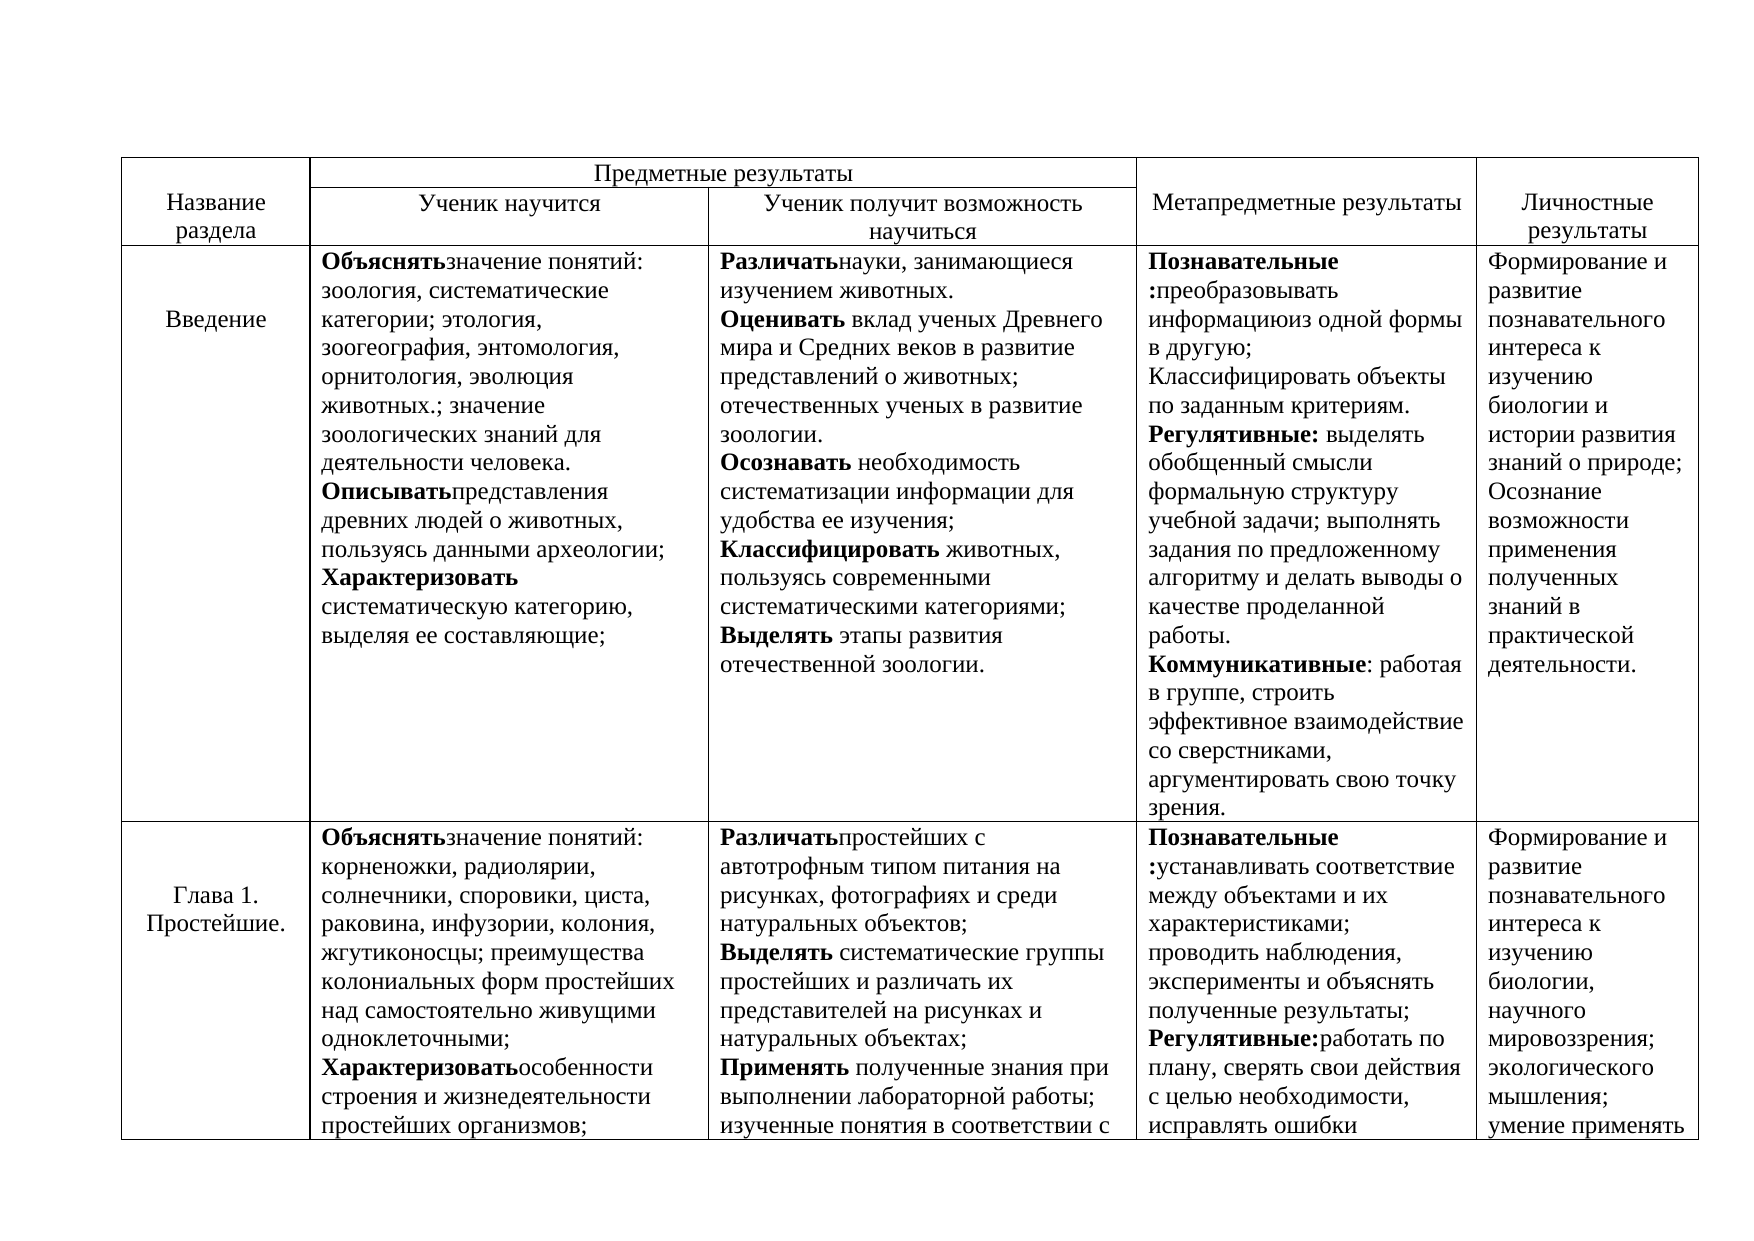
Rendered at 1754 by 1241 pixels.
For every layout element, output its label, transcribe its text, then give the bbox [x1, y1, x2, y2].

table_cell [311, 822, 708, 1138]
table_header Метапредметные результаты [1137, 158, 1476, 245]
table_header Личностные результаты [1477, 158, 1698, 245]
table_cell Различатьнауки, занимающиеся изучением животных. Оценивать вклад ученых Древнего мира и Средних веков в развитие представлений о животных; отечественных ученых в развитие зоологии. Осознавать необходимость систематизации информации для удобства ее изучения; Классифицировать животных, пользуясь современными систематическими категориями; Выделять этапы развития отечественной зоологии. [709, 246, 1136, 821]
table_cell Объяснятьзначение понятий: зоология, систематические категории; этология, зоогеография, энтомология, орнитология, эволюция животных.; значение зоологических знаний для деятельности человека. Описыватьпредставления древних людей о животных, пользуясь данными археологии; Характеризовать систематическую категорию, выделяя ее составляющие; [311, 246, 708, 821]
table_cell Введение [122, 246, 309, 821]
table_header Предметные результаты [311, 158, 1136, 187]
table_header Название раздела [122, 158, 309, 245]
table_cell Ученик научится [311, 188, 708, 245]
table_cell Познавательные:преобразовывать информациюиз одной формы в другую; Классифицировать объекты по заданным критериям. Регулятивные: выделять обобщенный смысли формальную структуру учебной задачи; выполнять задания по предложенному алгоритму и делать выводы о качестве проделанной работы. Коммуникативные: работая в группе, строить эффективное взаимодействие со сверстниками, аргументировать свою точку зрения. [1137, 246, 1476, 821]
table_cell Формирование и развитие познавательного интереса к изучению биологии и истории развития знаний о природе; Осознание возможности применения полученных знаний в практической деятельности. [1477, 246, 1698, 821]
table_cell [709, 822, 1136, 1138]
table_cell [1477, 822, 1698, 1138]
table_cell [1137, 822, 1476, 1138]
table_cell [122, 822, 309, 1138]
table_cell Ученик получит возможность научиться [709, 188, 1136, 245]
